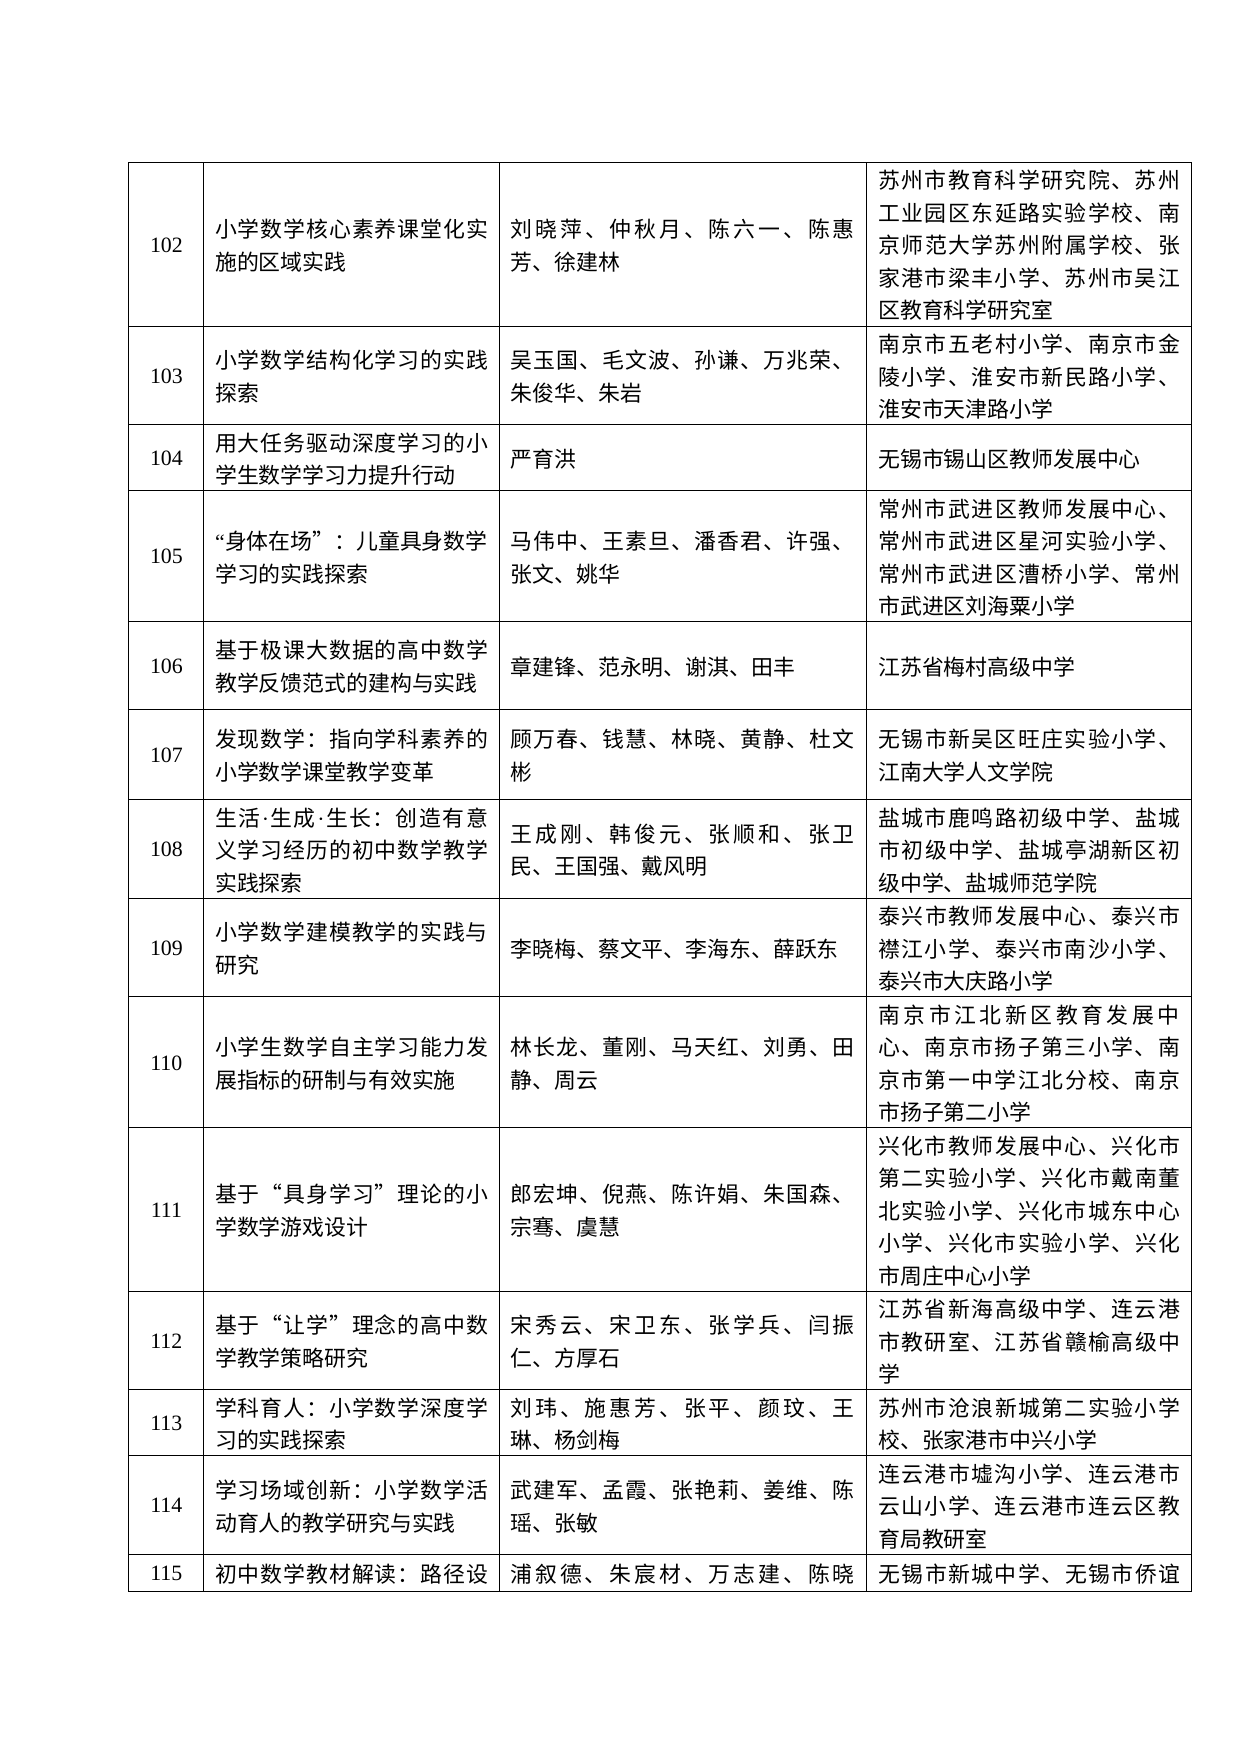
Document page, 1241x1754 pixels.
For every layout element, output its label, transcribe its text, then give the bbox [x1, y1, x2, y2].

table_cell 兴化市教师发展中心、兴化市第二实验小学、兴化市戴南董北实验小学、兴化市城东中心小学、兴化市实验小学、兴化市周庄中心小学 [867, 1128, 1191, 1291]
table_cell 苏州市教育科学研究院、苏州工业园区东延路实验学校、南京师范大学苏州附属学校、张家港市梁丰小学、苏州市吴江区教育科学研究室 [867, 163, 1191, 326]
table_cell 小学生数学自主学习能力发展指标的研制与有效实施 [204, 997, 499, 1127]
table_cell 105 [129, 491, 203, 621]
table_cell 连云港市墟沟小学、连云港市云山小学、连云港市连云区教育局教研室 [867, 1456, 1191, 1554]
table_cell 章建锋、范永明、谢淇、田丰 [500, 622, 866, 709]
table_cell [204, 1555, 499, 1591]
table_cell 苏州市沧浪新城第二实验小学校、张家港市中兴小学 [867, 1390, 1191, 1455]
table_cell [500, 1555, 866, 1591]
table_cell 吴玉国、毛文波、孙谦、万兆荣、朱俊华、朱岩 [500, 327, 866, 424]
table_cell 107 [129, 710, 203, 799]
table_cell 无锡市新吴区旺庄实验小学、江南大学人文学院 [867, 710, 1191, 799]
table_cell 马伟中、王素旦、潘香君、许强、张文、姚华 [500, 491, 866, 621]
table_cell 南京市五老村小学、南京市金陵小学、淮安市新民路小学、淮安市天津路小学 [867, 327, 1191, 424]
table_cell 无锡市锡山区教师发展中心 [867, 425, 1191, 490]
table_cell 宋秀云、宋卫东、张学兵、闫振仁、方厚石 [500, 1292, 866, 1389]
table_cell 110 [129, 997, 203, 1127]
table_cell 王成刚、韩俊元、张顺和、张卫民、王国强、戴风明 [500, 800, 866, 898]
table_cell 111 [129, 1128, 203, 1291]
table_cell 江苏省新海高级中学、连云港市教研室、江苏省赣榆高级中学 [867, 1292, 1191, 1389]
table_cell 刘晓萍、仲秋月、陈六一、陈惠芳、徐建林 [500, 163, 866, 326]
table_cell 112 [129, 1292, 203, 1389]
table_cell 114 [129, 1456, 203, 1554]
table_cell 盐城市鹿鸣路初级中学、盐城市初级中学、盐城亭湖新区初级中学、盐城师范学院 [867, 800, 1191, 898]
table_cell 江苏省梅村高级中学 [867, 622, 1191, 709]
table_cell 102 [129, 163, 203, 326]
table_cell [867, 1555, 1191, 1591]
table_cell 南京市江北新区教育发展中心、南京市扬子第三小学、南京市第一中学江北分校、南京市扬子第二小学 [867, 997, 1191, 1127]
table_cell 103 [129, 327, 203, 424]
table_cell 武建军、孟霞、张艳莉、姜维、陈瑶、张敏 [500, 1456, 866, 1554]
table_cell 林长龙、董刚、马天红、刘勇、田静、周云 [500, 997, 866, 1127]
table_cell 小学数学建模教学的实践与研究 [204, 899, 499, 996]
table_cell 113 [129, 1390, 203, 1455]
table_cell 用大任务驱动深度学习的小学生数学学习力提升行动 [204, 425, 499, 490]
table_cell 顾万春、钱慧、林晓、黄静、杜文彬 [500, 710, 866, 799]
table_cell 李晓梅、蔡文平、李海东、薛跃东 [500, 899, 866, 996]
table_cell 常州市武进区教师发展中心、常州市武进区星河实验小学、常州市武进区漕桥小学、常州市武进区刘海粟小学 [867, 491, 1191, 621]
table_cell 严育洪 [500, 425, 866, 490]
table_cell 郎宏坤、倪燕、陈许娟、朱国森、宗骞、虞慧 [500, 1128, 866, 1291]
table_cell “身体在场”：儿童具身数学学习的实践探索 [204, 491, 499, 621]
table_cell 基于“具身学习”理论的小学数学游戏设计 [204, 1128, 499, 1291]
table_cell 学科育人：小学数学深度学习的实践探索 [204, 1390, 499, 1455]
table_cell 刘玮、施惠芳、张平、颜玟、王琳、杨剑梅 [500, 1390, 866, 1455]
table_cell 109 [129, 899, 203, 996]
table_cell 小学数学结构化学习的实践探索 [204, 327, 499, 424]
table_cell 基于极课大数据的高中数学教学反馈范式的建构与实践 [204, 622, 499, 709]
table_cell 104 [129, 425, 203, 490]
table_cell 学习场域创新：小学数学活动育人的教学研究与实践 [204, 1456, 499, 1554]
table_cell 泰兴市教师发展中心、泰兴市襟江小学、泰兴市南沙小学、泰兴市大庆路小学 [867, 899, 1191, 996]
table_cell 小学数学核心素养课堂化实施的区域实践 [204, 163, 499, 326]
table_cell 基于“让学”理念的高中数学教学策略研究 [204, 1292, 499, 1389]
table_cell 106 [129, 622, 203, 709]
table_cell 108 [129, 800, 203, 898]
table_cell 发现数学：指向学科素养的小学数学课堂教学变革 [204, 710, 499, 799]
table_cell 115 [129, 1555, 203, 1591]
table_cell 生活·生成·生长：创造有意义学习经历的初中数学教学实践探索 [204, 800, 499, 898]
